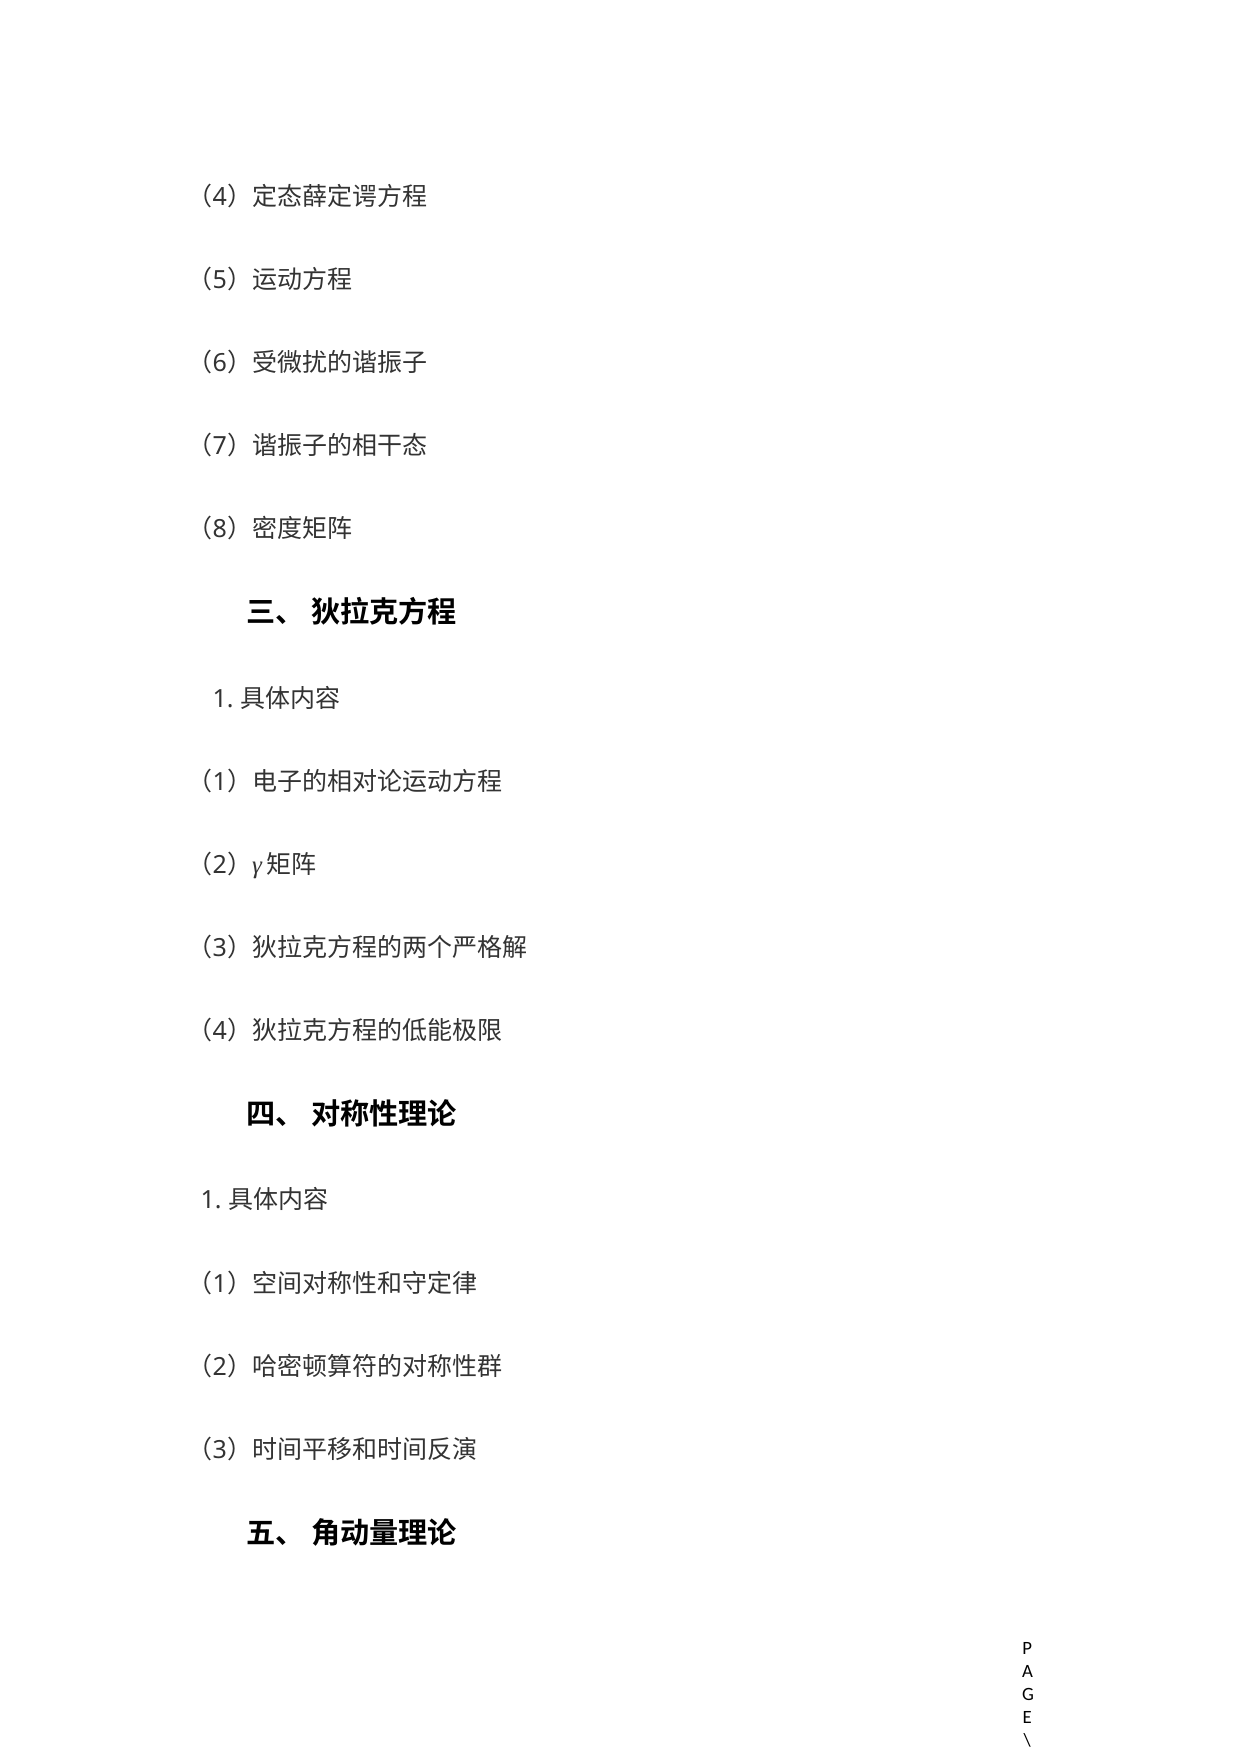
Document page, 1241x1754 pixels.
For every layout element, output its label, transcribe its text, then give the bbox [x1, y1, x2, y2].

text （8）密度矩阵 [187, 494, 1053, 559]
text （1）空间对称性和守定律 [187, 1249, 1053, 1314]
text 五、 角动量理论 [187, 1498, 1053, 1563]
text （4）狄拉克方程的低能极限 [187, 996, 1053, 1061]
text （5）运动方程 [187, 245, 1053, 310]
text 三、 狄拉克方程 [187, 578, 1053, 643]
text （1）电子的相对论运动方程 [187, 747, 1053, 812]
text （7）谐振子的相干态 [187, 411, 1053, 476]
text （3）时间平移和时间反演 [187, 1415, 1053, 1480]
text （2）γ矩阵 [187, 830, 1053, 895]
text （6）受微扰的谐振子 [187, 328, 1053, 393]
text 1. 具体内容 [187, 664, 1053, 729]
text 四、 对称性理论 [187, 1079, 1053, 1144]
text 1. 具体内容 [187, 1166, 1053, 1231]
text （2）哈密顿算符的对称性群 [187, 1332, 1053, 1397]
text （3）狄拉克方程的两个严格解 [187, 913, 1053, 978]
text （4）定态薛定谔方程 [187, 162, 1053, 227]
